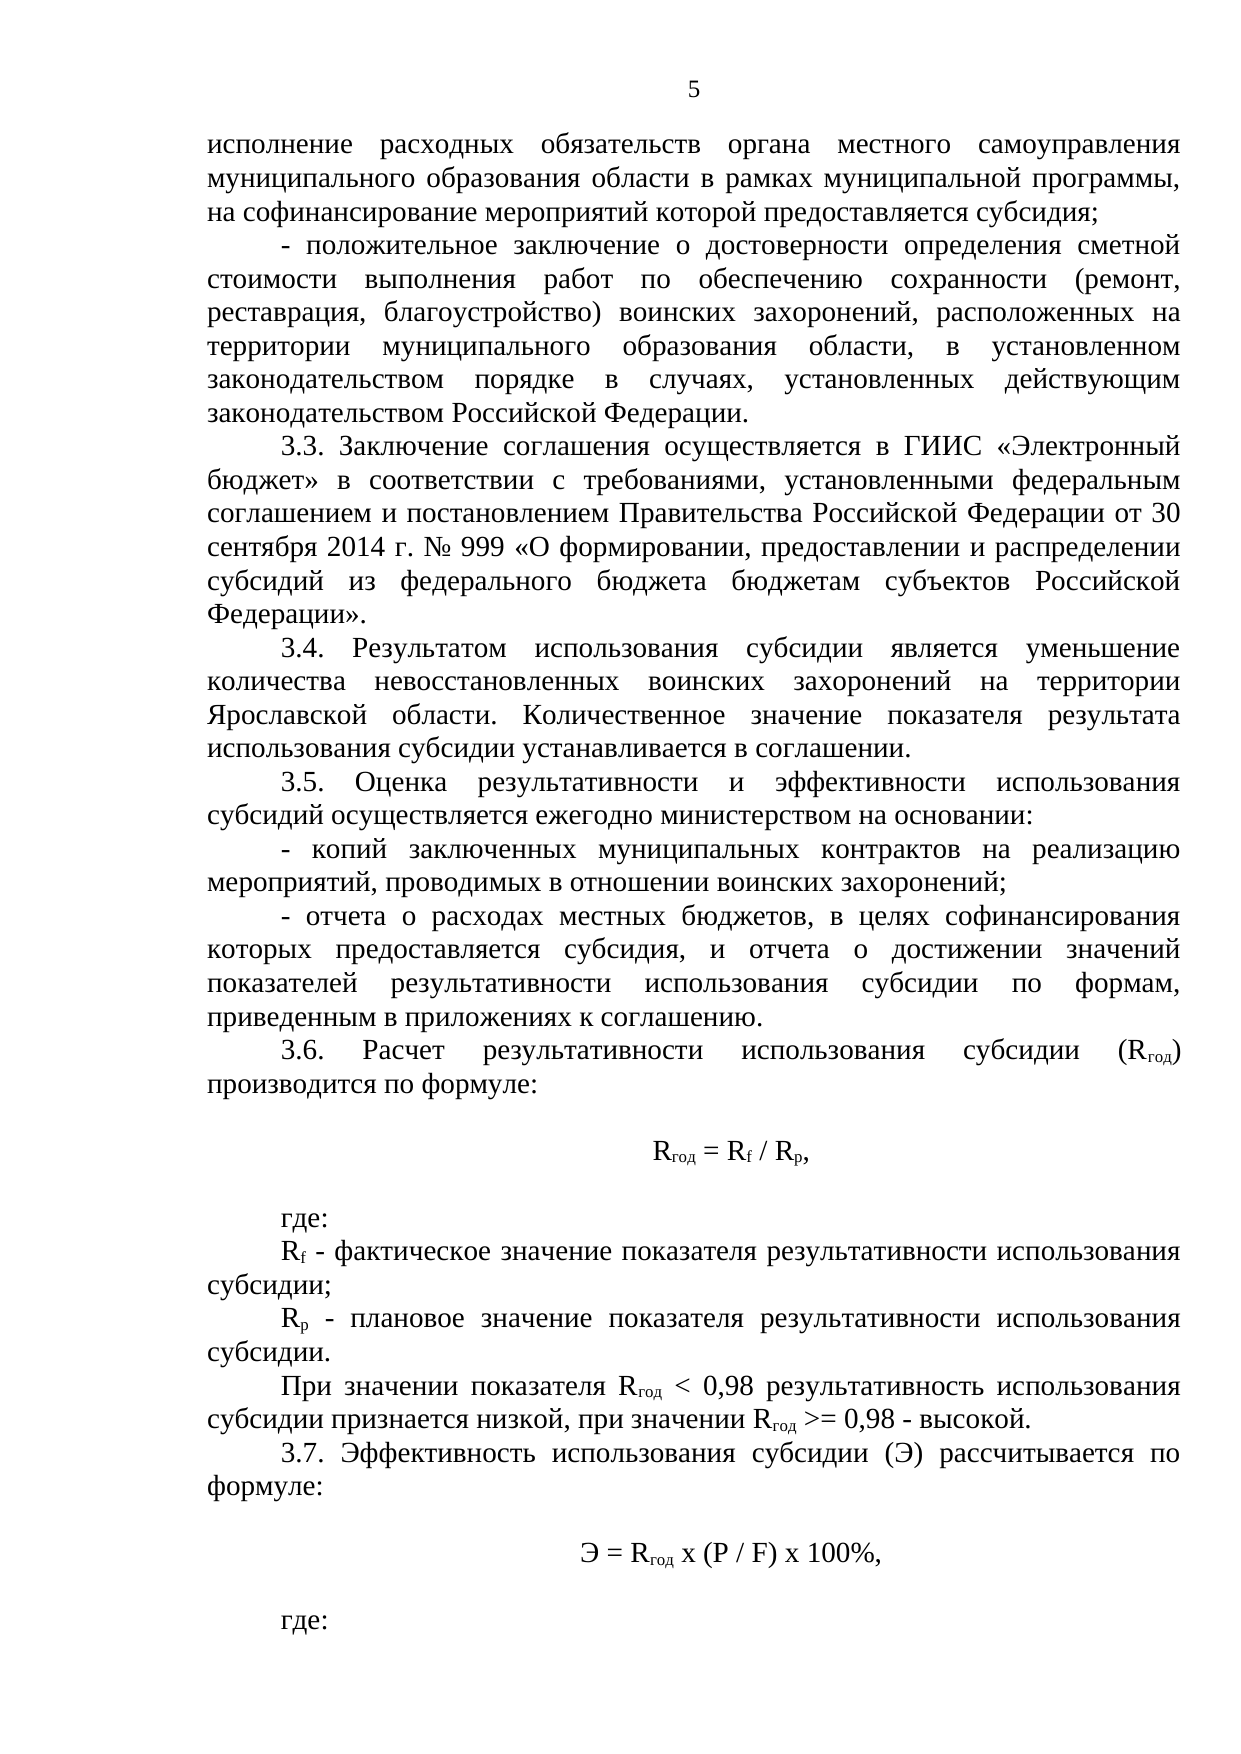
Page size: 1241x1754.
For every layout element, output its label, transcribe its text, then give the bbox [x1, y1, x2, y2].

text 3.6. Расчет результативности использования субсидии (Rгод) производится по формуле: [207, 1032, 1181, 1099]
text 3.3. Заключение соглашения осуществляется в ГИИС «Электронный бюджет» в соответствии с требованиями, установленными федеральным соглашением и постановлением Правительства Российской Федерации от 30 сентября 2014 г. № 999 «О формировании, предоставлении и распределении субсидий из федерального бюджета бюджетам субъектов Российской Федерации». [207, 428, 1181, 630]
text Э = Rгод x (P / F) x 100%, [207, 1535, 1181, 1569]
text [207, 127, 1181, 227]
text Rf - фактическое значение показателя результативности использования субсидии; [207, 1233, 1181, 1301]
text Rp - плановое значение показателя результативности использования субсидии. [207, 1301, 1181, 1368]
text 3.4. Результатом использования субсидии является уменьшение количества невосстановленных воинских захоронений на территории Ярославской области. Количественное значение показателя результата использования субсидии устанавливается в соглашении. [207, 630, 1181, 764]
text где: [207, 1602, 1181, 1636]
text 3.7. Эффективность использования субсидии (Э) рассчитывается по формуле: [207, 1435, 1181, 1502]
text 3.5. Оценка результативности и эффективности использования субсидий осуществляется ежегодно министерством на основании: [207, 764, 1181, 831]
text - положительное заключение о достоверности определения сметной стоимости выполнения работ по обеспечению сохранности (ремонт, реставрация, благоустройство) воинских захоронений, расположенных на территории муниципального образования области, в установленном законодательством порядке в случаях, установленных действующим законодательством Российской Федерации. [207, 227, 1181, 428]
text Rгод = Rf / Rp, [207, 1133, 1181, 1166]
text - копий заключенных муниципальных контрактов на реализацию мероприятий, проводимых в отношении воинских захоронений; [207, 831, 1181, 898]
text где: [207, 1200, 1181, 1233]
text - отчета о расходах местных бюджетов, в целях софинансирования которых предоставляется субсидия, и отчета о достижении значений показателей результативности использования субсидии по формам, приведенным в приложениях к соглашению. [207, 898, 1181, 1032]
text При значении показателя Rгод < 0,98 результативность использования субсидии признается низкой, при значении Rгод >= 0,98 - высокой. [207, 1368, 1181, 1435]
